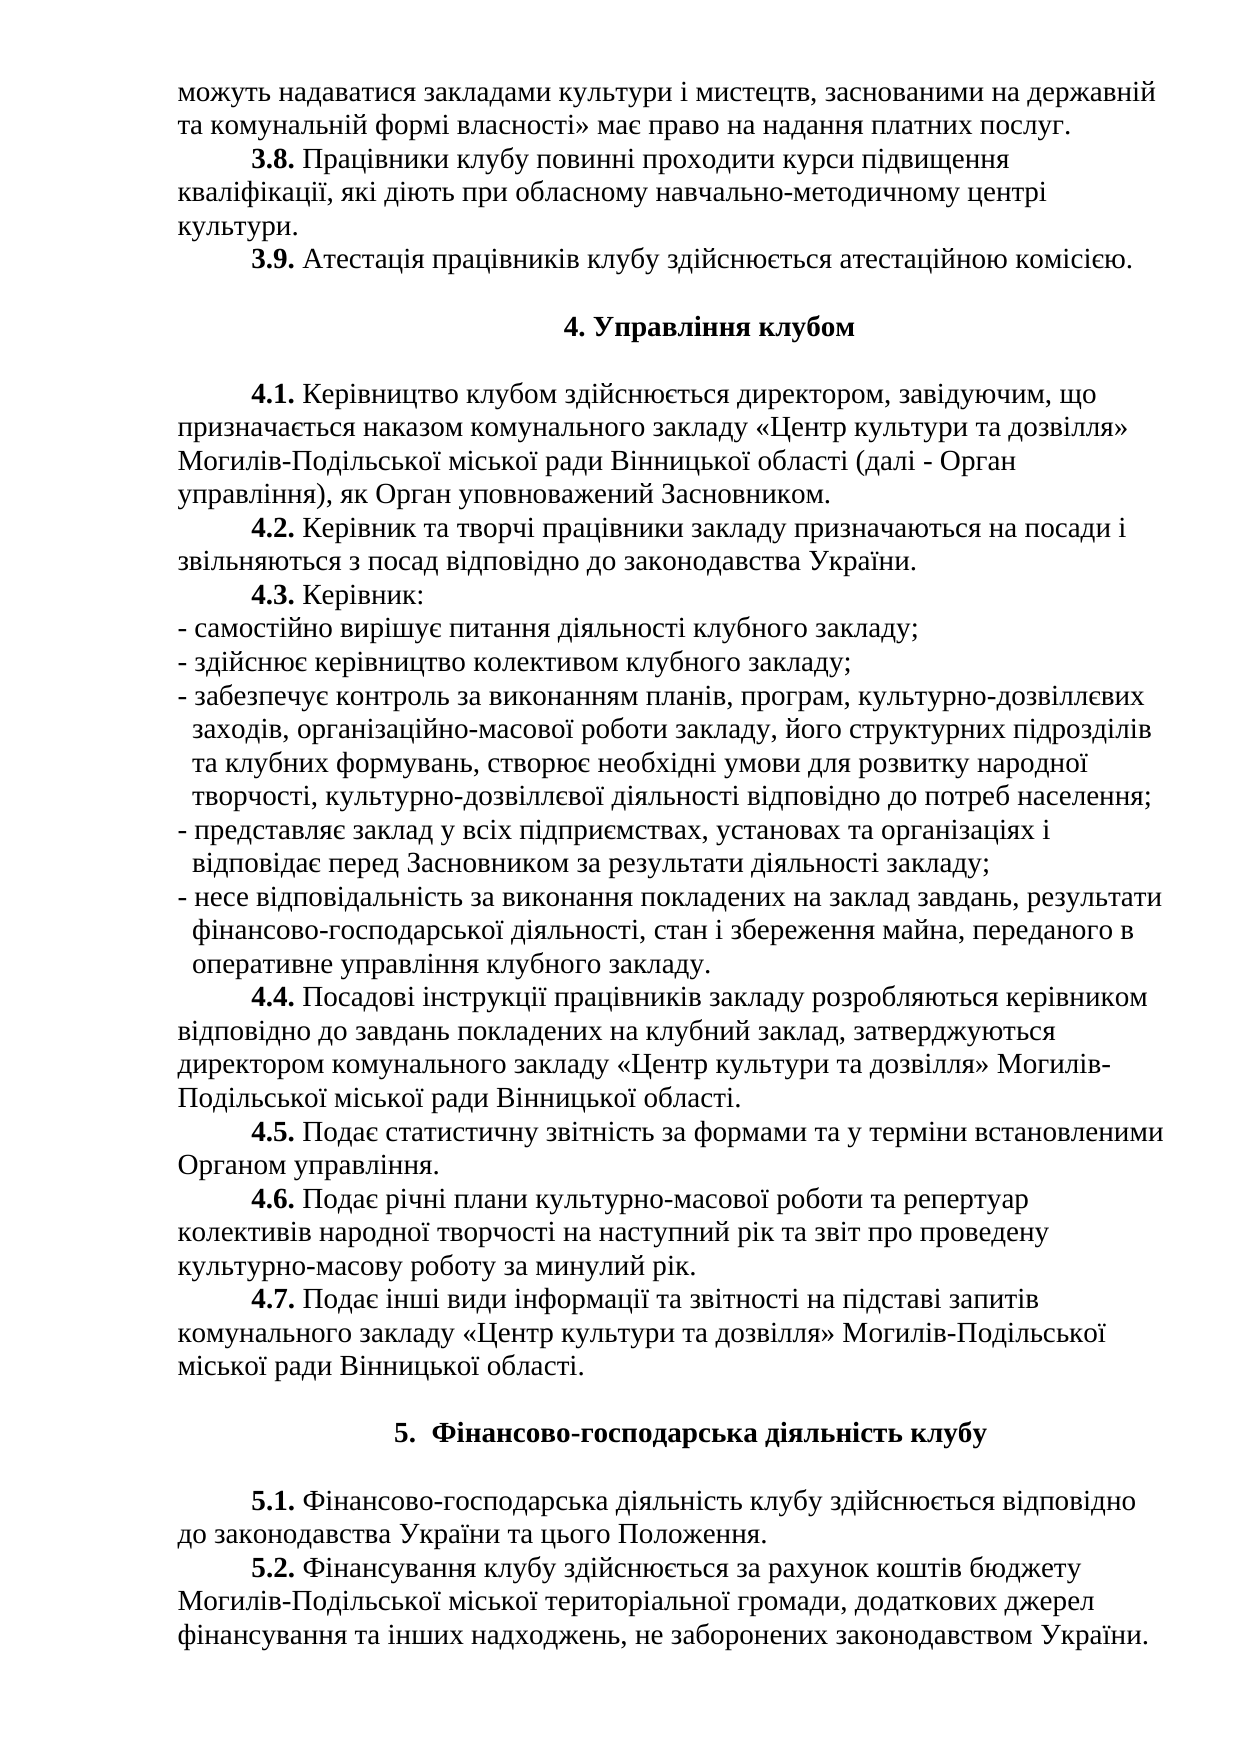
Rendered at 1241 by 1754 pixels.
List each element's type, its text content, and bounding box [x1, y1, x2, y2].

text 4.1. Керівництво клубом здійснюється директором, завідуючим, що призначається наказом комунального закладу «Центр культури та дозвілля» Могилів-Подільської міської ради Вінницької області (далі - Орган управління), як Орган уповноважений Засновником. [177, 376, 1167, 510]
text - забезпечує контроль за виконанням планів, програм, культурно-дозвіллєвих [177, 678, 1167, 711]
list Фінансово-господарська діяльність клубу [215, 1416, 1167, 1449]
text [177, 74, 1167, 141]
text 4.6. Подає річні плани культурно-масової роботи та репертуар колективів народної творчості на наступний рік та звіт про проведену культурно-масову роботу за минулий рік. [177, 1181, 1167, 1281]
text - представляє заклад у всіх підприємствах, установах та організаціях і [177, 812, 1167, 845]
text 4.2. Керівник та творчі працівники закладу призначаються на посади і звільняються з посад відповідно до законодавства України. [177, 510, 1167, 577]
text 3.9. Атестація працівників клубу здійснюється атестаційною комісією. [177, 242, 1167, 275]
text - несе відповідальність за виконання покладених на заклад завдань, результати [177, 879, 1167, 912]
text - самостійно вирішує питання діяльності клубного закладу; [177, 611, 1167, 644]
text фінансово-господарської діяльності, стан і збереження майна, переданого в [177, 912, 1167, 946]
text 4.3. Керівник: [177, 577, 1167, 611]
text 4.7. Подає інші види інформації та звітності на підставі запитів комунального закладу «Центр культури та дозвілля» Могилів-Подільської міської ради Вінницької області. [177, 1281, 1167, 1382]
text 3.8. Працівники клубу повинні проходити курси підвищення кваліфікації, які діють при обласному навчально-методичному центрі культури. [177, 141, 1167, 242]
text оперативне управління клубного закладу. [177, 946, 1167, 979]
text 4. Управління клубом [252, 309, 1167, 342]
text 5.2. Фінансування клубу здійснюється за рахунок коштів бюджету Могилів-Подільської міської територіальної громади, додаткових джерел фінансування та інших надходжень, не заборонених законодавством України. [177, 1550, 1167, 1650]
text заходів, організаційно-масової роботи закладу, його структурних підрозділів [177, 711, 1167, 745]
text 5.1. Фінансово-господарська діяльність клубу здійснюється відповідно до законодавства України та цього Положення. [177, 1483, 1167, 1550]
text творчості, культурно-дозвіллєвої діяльності відповідно до потреб населення; [177, 778, 1167, 812]
text та клубних формувань, створює необхідні умови для розвитку народної [177, 745, 1167, 778]
text - здійснює керівництво колективом клубного закладу; [177, 644, 1167, 678]
text 4.5. Подає статистичну звітність за формами та у терміни встановленими Органом управління. [177, 1114, 1167, 1181]
text відповідає перед Засновником за результати діяльності закладу; [177, 845, 1167, 879]
text 4.4. Посадові інструкції працівників закладу розробляються керівником відповідно до завдань покладених на клубний заклад, затверджуються директором комунального закладу «Центр культури та дозвілля» Могилів-Подільської міської ради Вінницької області. [177, 979, 1167, 1114]
